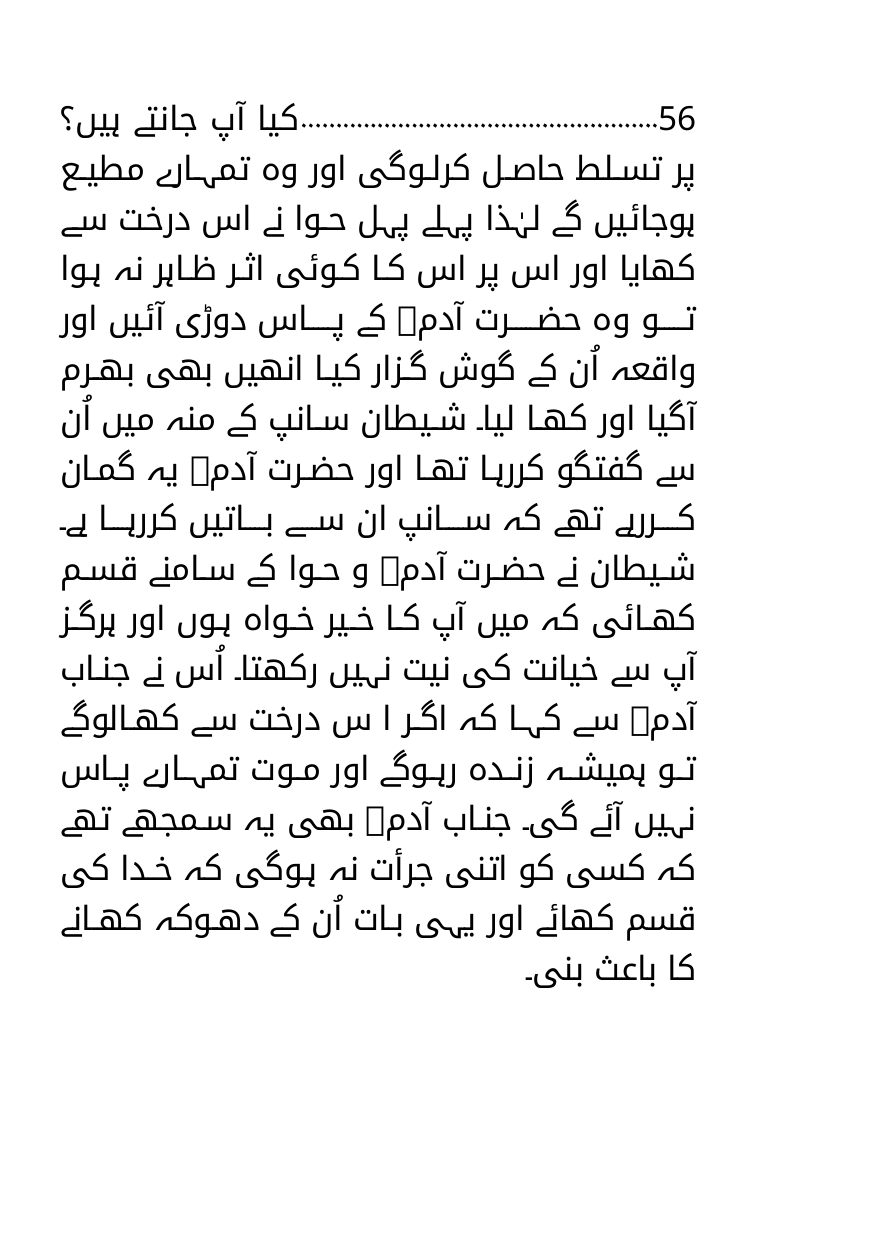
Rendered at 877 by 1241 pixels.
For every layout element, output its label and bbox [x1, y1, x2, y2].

text [60, 140, 697, 990]
